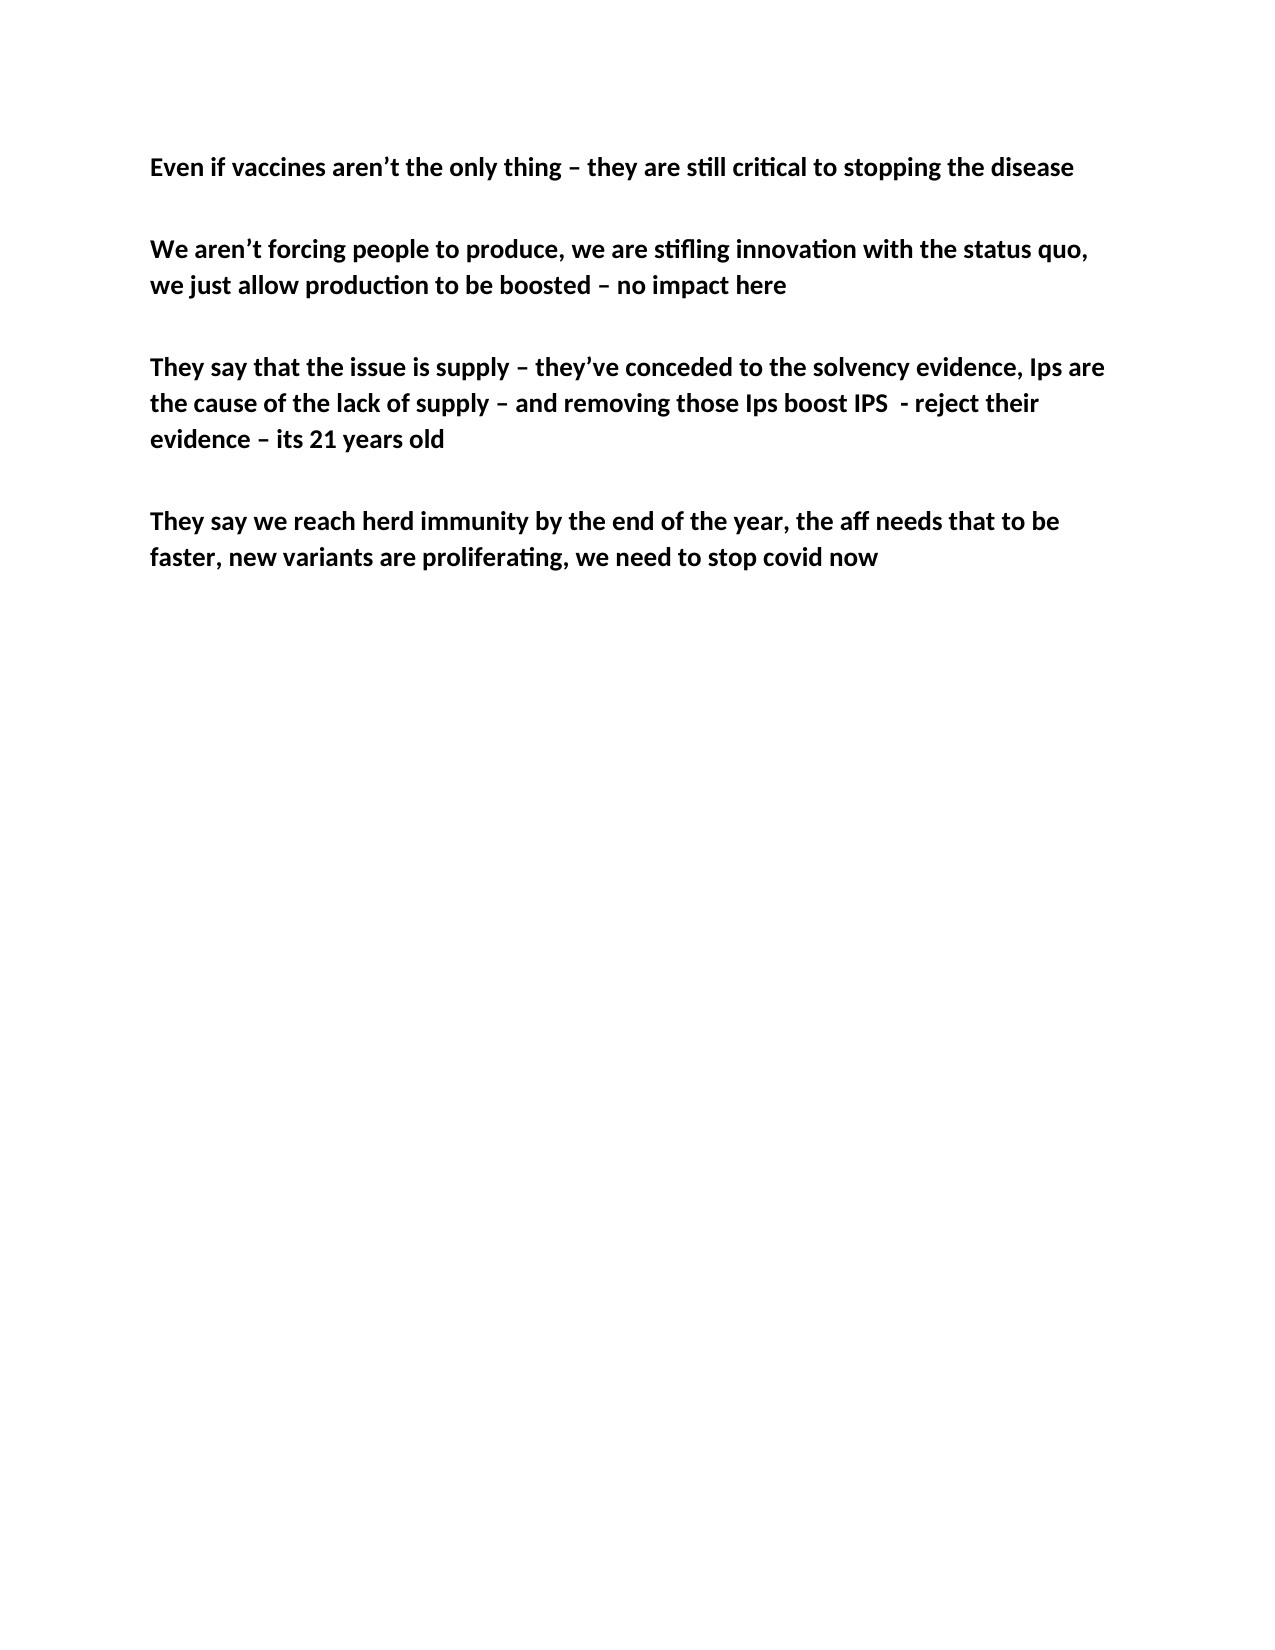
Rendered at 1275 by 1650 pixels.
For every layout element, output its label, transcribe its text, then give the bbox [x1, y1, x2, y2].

subtitle They say we reach herd immunity by the end of the year, the aff needs that to be faster, new variants are proliferating, we need to stop covid now [150, 504, 1125, 573]
subtitle Even if vaccines aren’t the only thing – they are still critical to stopping the disease [150, 150, 1125, 183]
subtitle We aren’t forcing people to produce, we are stifling innovation with the status quo, we just allow production to be boosted – no impact here [150, 232, 1125, 301]
subtitle They say that the issue is supply – they’ve conceded to the solvency evidence, Ips are the cause of the lack of supply – and removing those Ips boost IPS - reject their evidence – its 21 years old [150, 351, 1125, 455]
